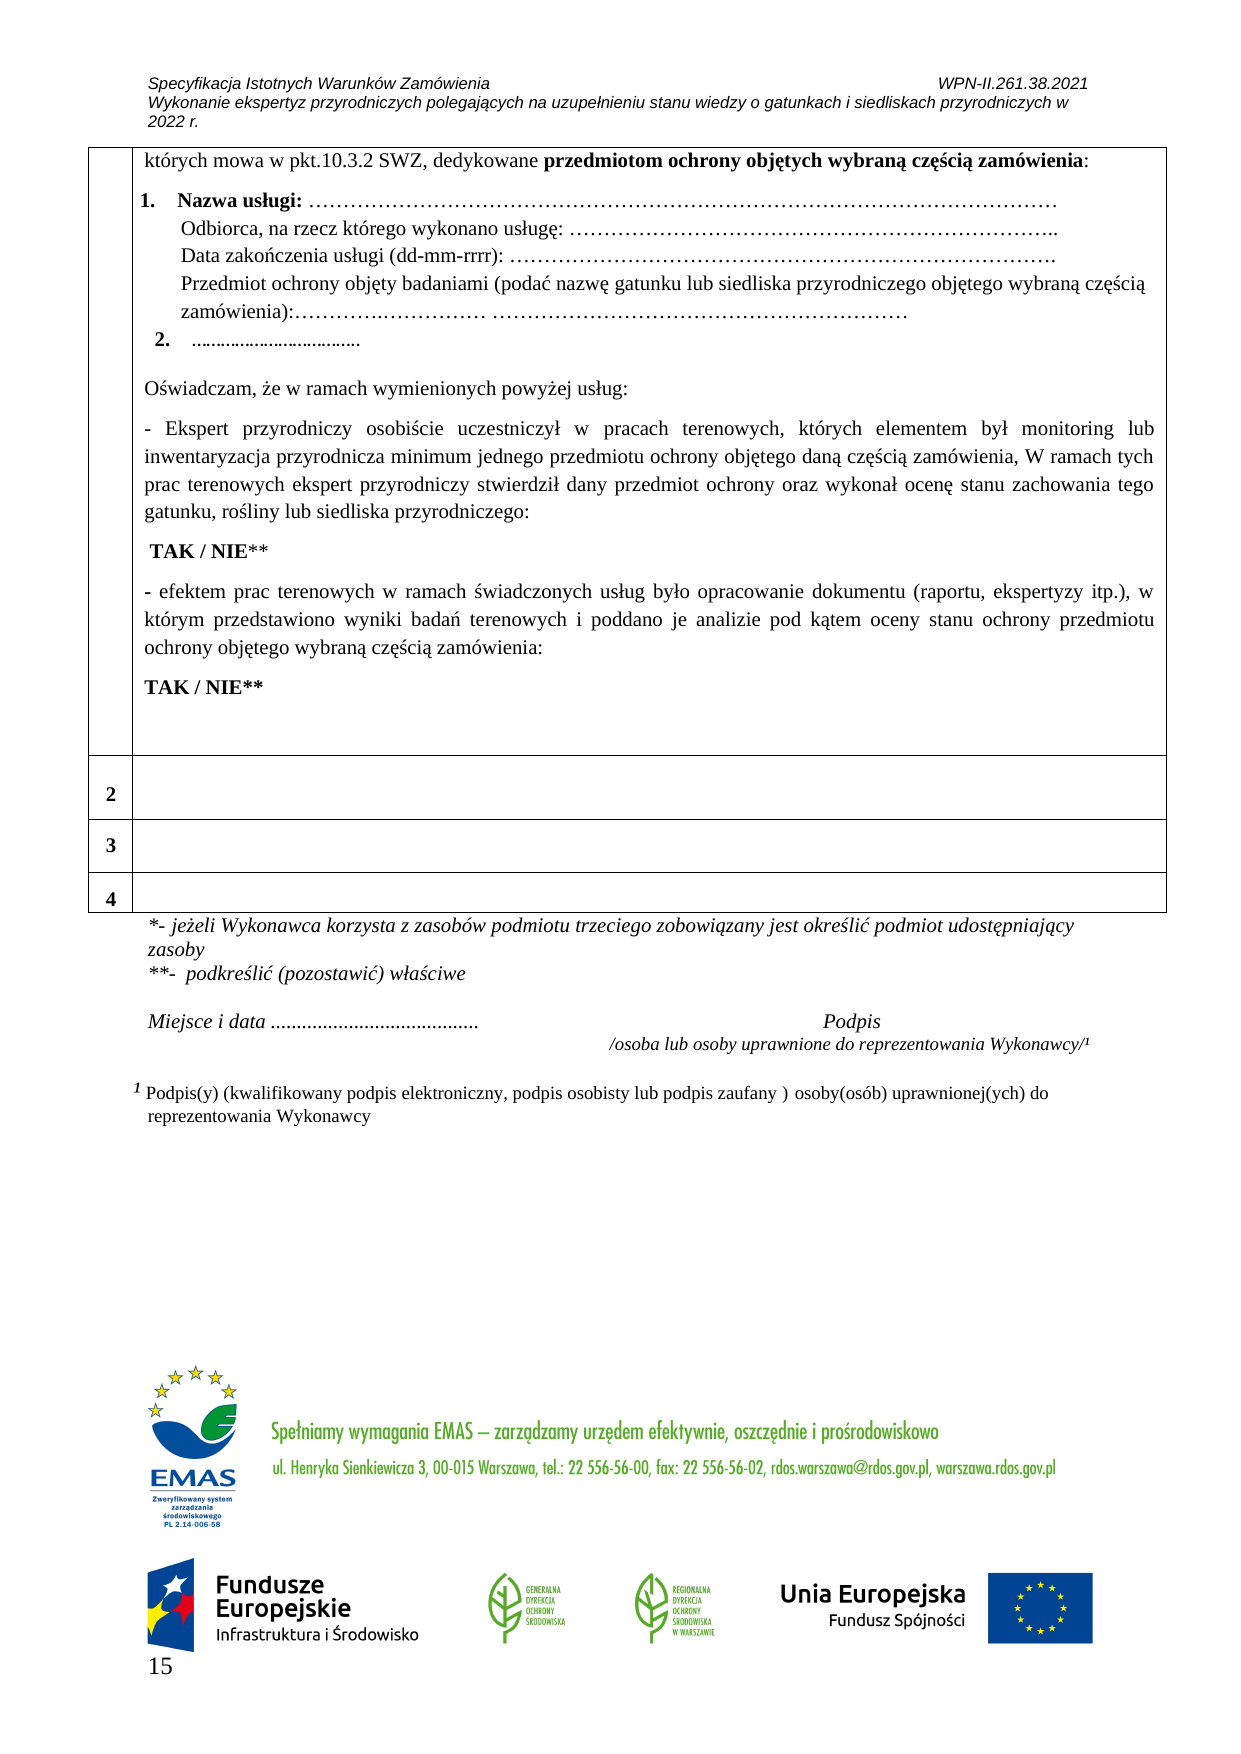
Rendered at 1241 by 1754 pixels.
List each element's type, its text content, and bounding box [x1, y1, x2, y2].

text /osoba lub osoby uprawnione do reprezentowania Wykonawcy/¹ [148, 1033, 1092, 1055]
picture [147, 1558, 1093, 1652]
text ¹ Podpis(y) (kwalifikowany podpis elektroniczny, podpis osobisty lub podpis zaufany ) osoby(osób) uprawnionej(ych) do reprezentowania Wykonawcy [133, 1076, 1092, 1127]
table_cell 2 [89, 756, 132, 818]
table_cell [133, 873, 1166, 912]
table_cell [133, 756, 1166, 818]
table_cell [133, 820, 1166, 872]
text *- jeżeli Wykonawca korzysta z zasobów podmiotu trzeciego zobowiązany jest określić podmiot udostępniający zasoby [148, 913, 1092, 961]
picture [147, 1364, 1063, 1530]
text Miejsce i data ........................................ Podpis [148, 1009, 1092, 1033]
text **- podkreślić (pozostawić) właściwe [148, 961, 1092, 985]
table_cell 4 [89, 873, 132, 912]
table_cell 3 [89, 820, 132, 872]
